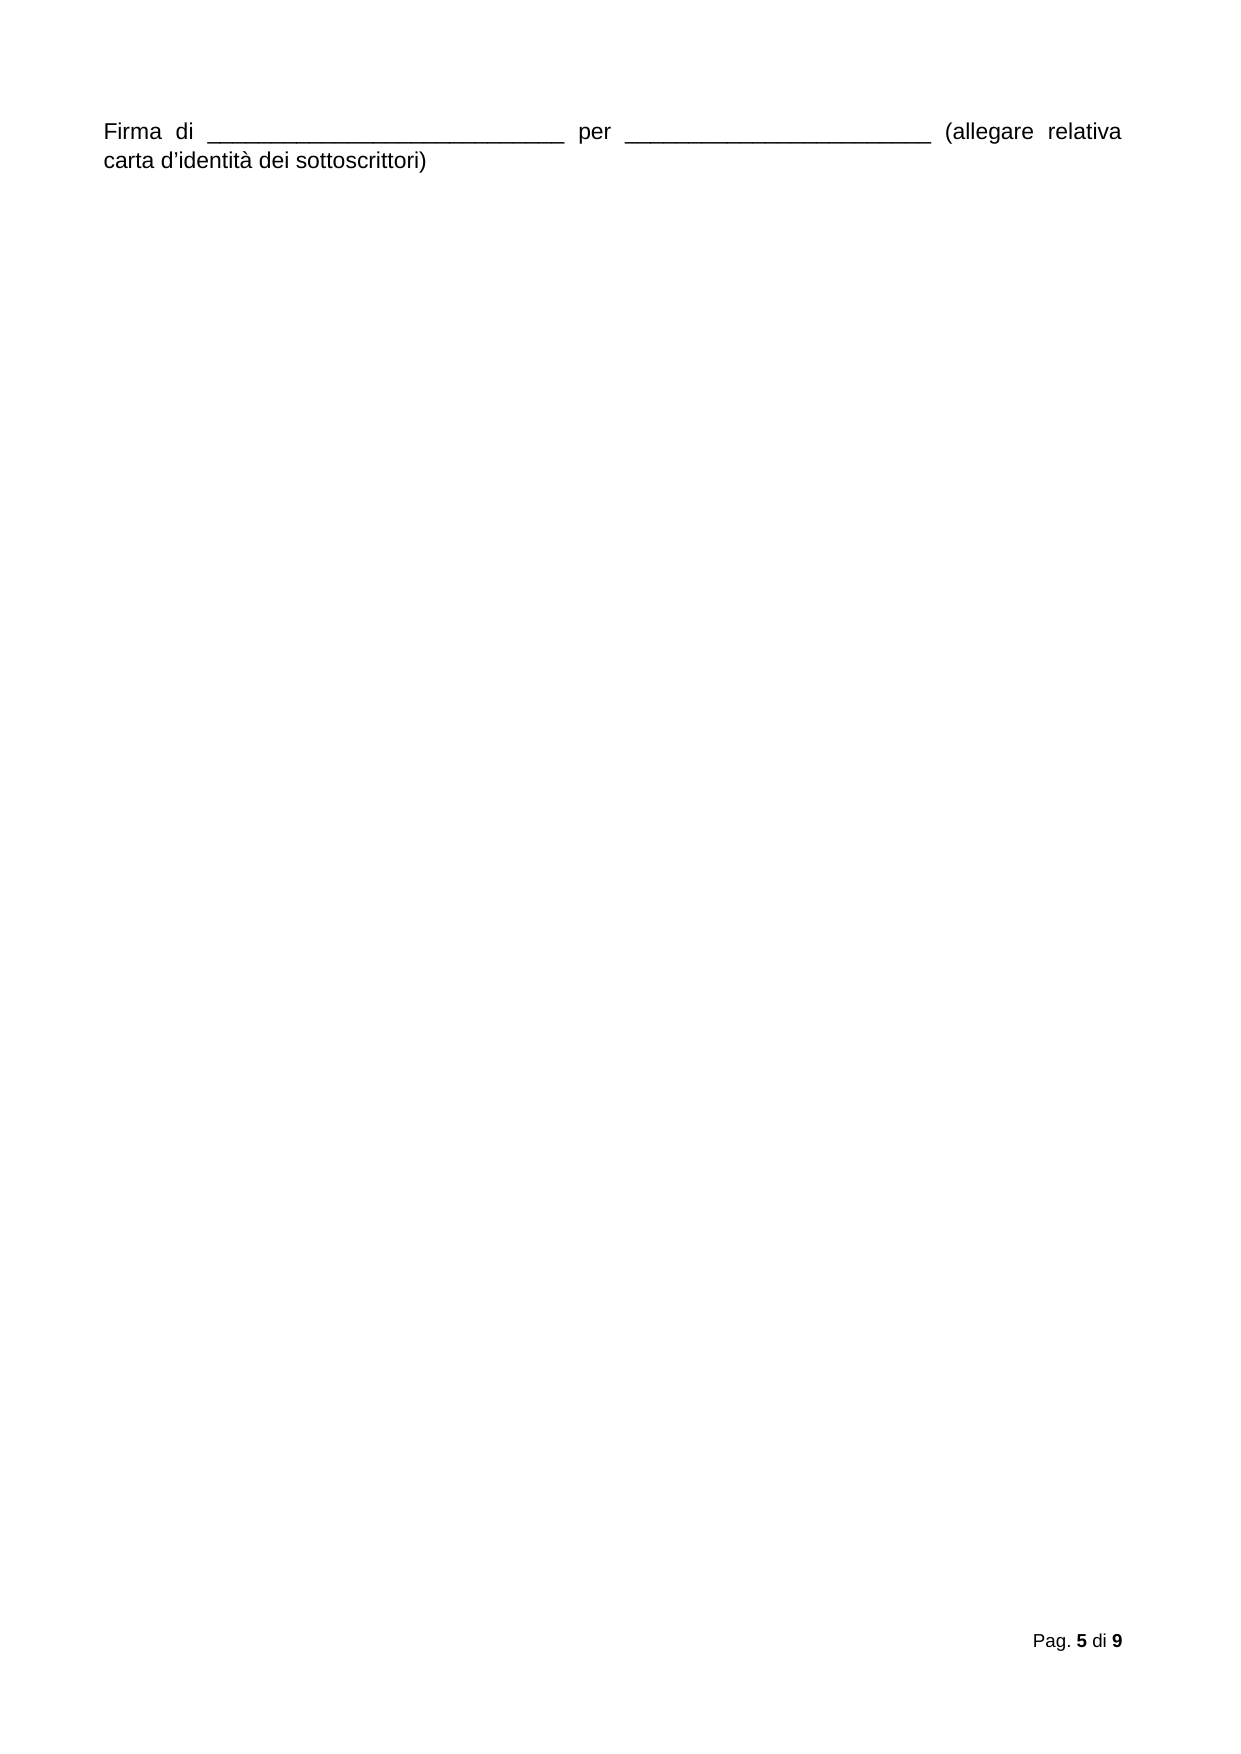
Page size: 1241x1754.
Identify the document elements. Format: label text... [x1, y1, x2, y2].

text Firma di ____________________________ per ________________________ (allegare relativa carta d’identità dei sottoscrittori) [103, 118, 1122, 173]
